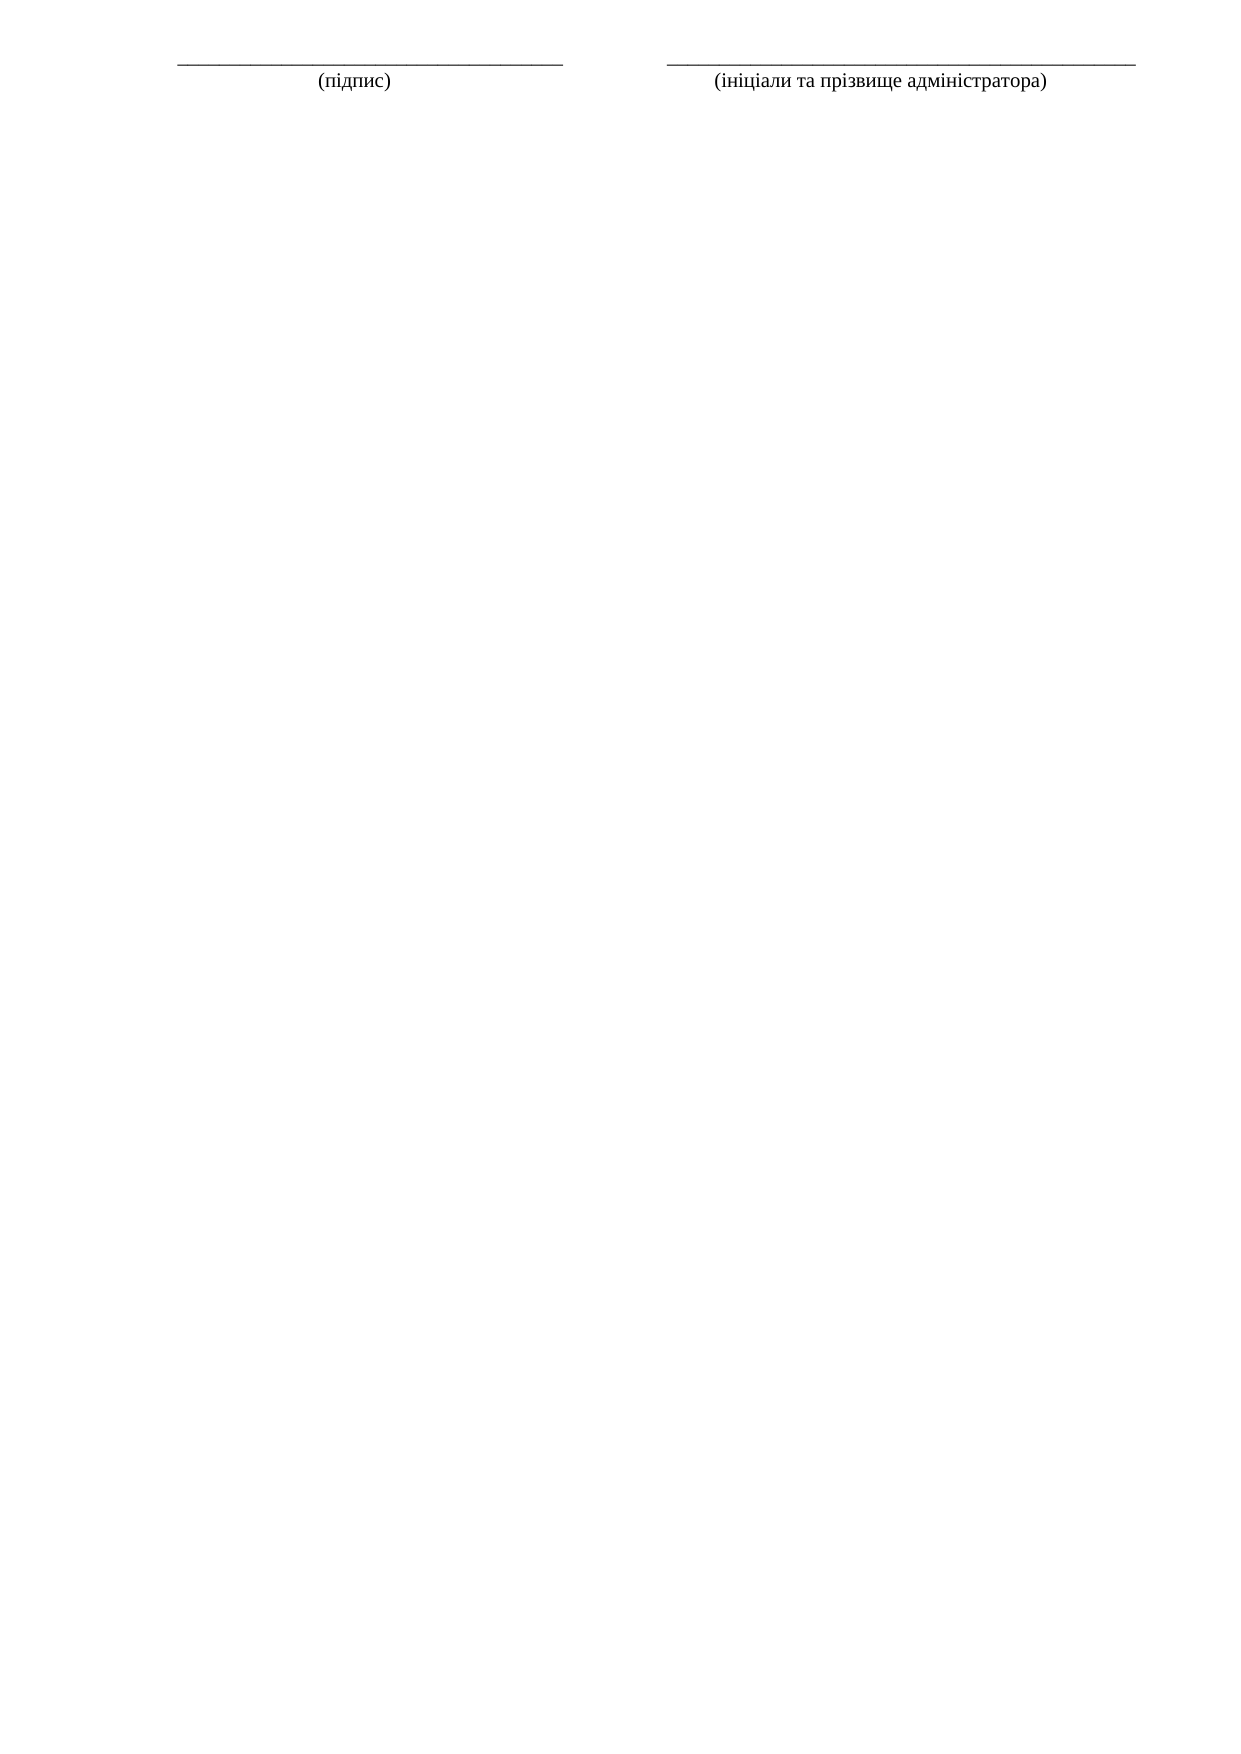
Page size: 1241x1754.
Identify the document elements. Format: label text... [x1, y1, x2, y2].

text (підпис) (ініціали та прізвище адміністратора) [177, 68, 1152, 92]
text _____________________________________ _____________________________________________ [177, 44, 1152, 68]
